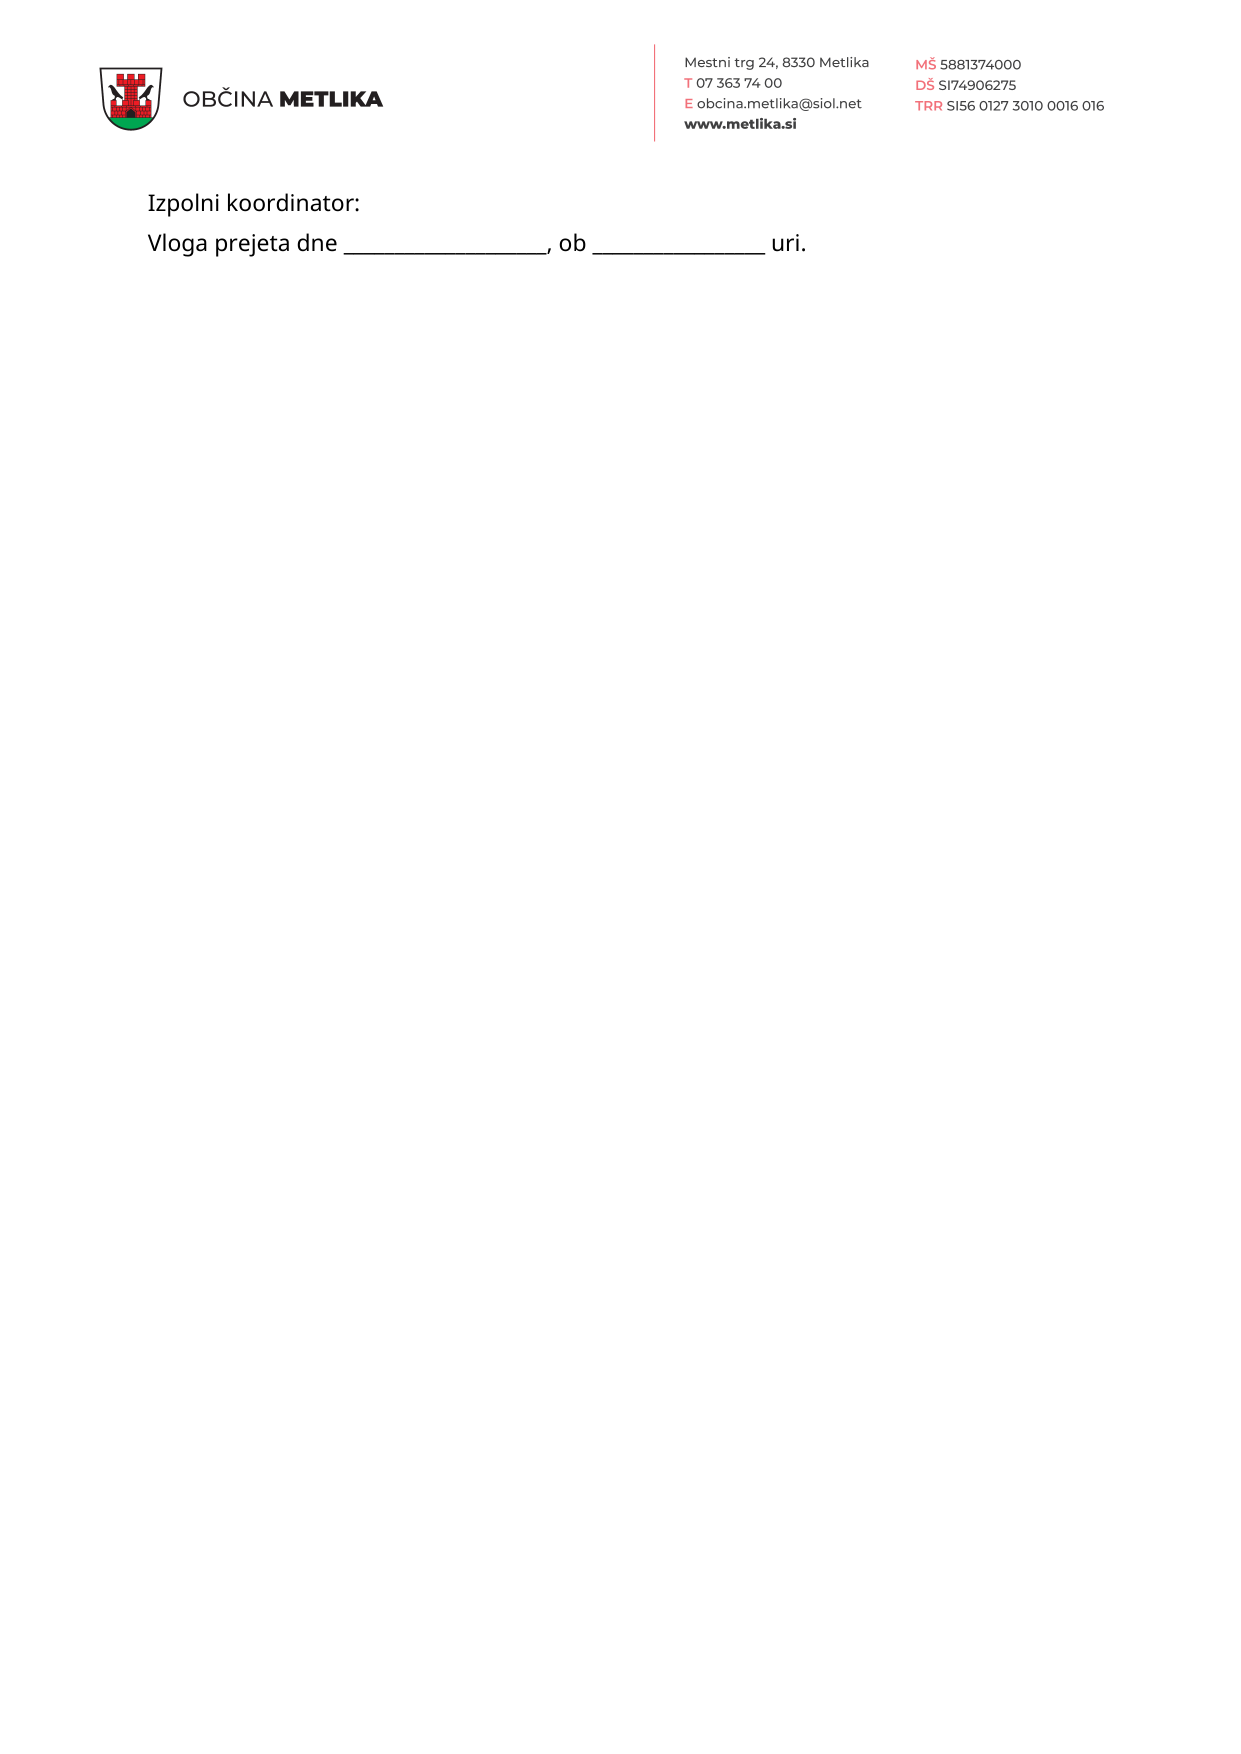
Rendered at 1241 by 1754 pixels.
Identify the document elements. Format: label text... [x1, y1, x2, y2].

text Vloga prejeta dne ____________________, ob _________________ uri. [148, 227, 1092, 258]
text Izpolni koordinator: [148, 187, 1092, 218]
picture [0, 0, 1222, 157]
